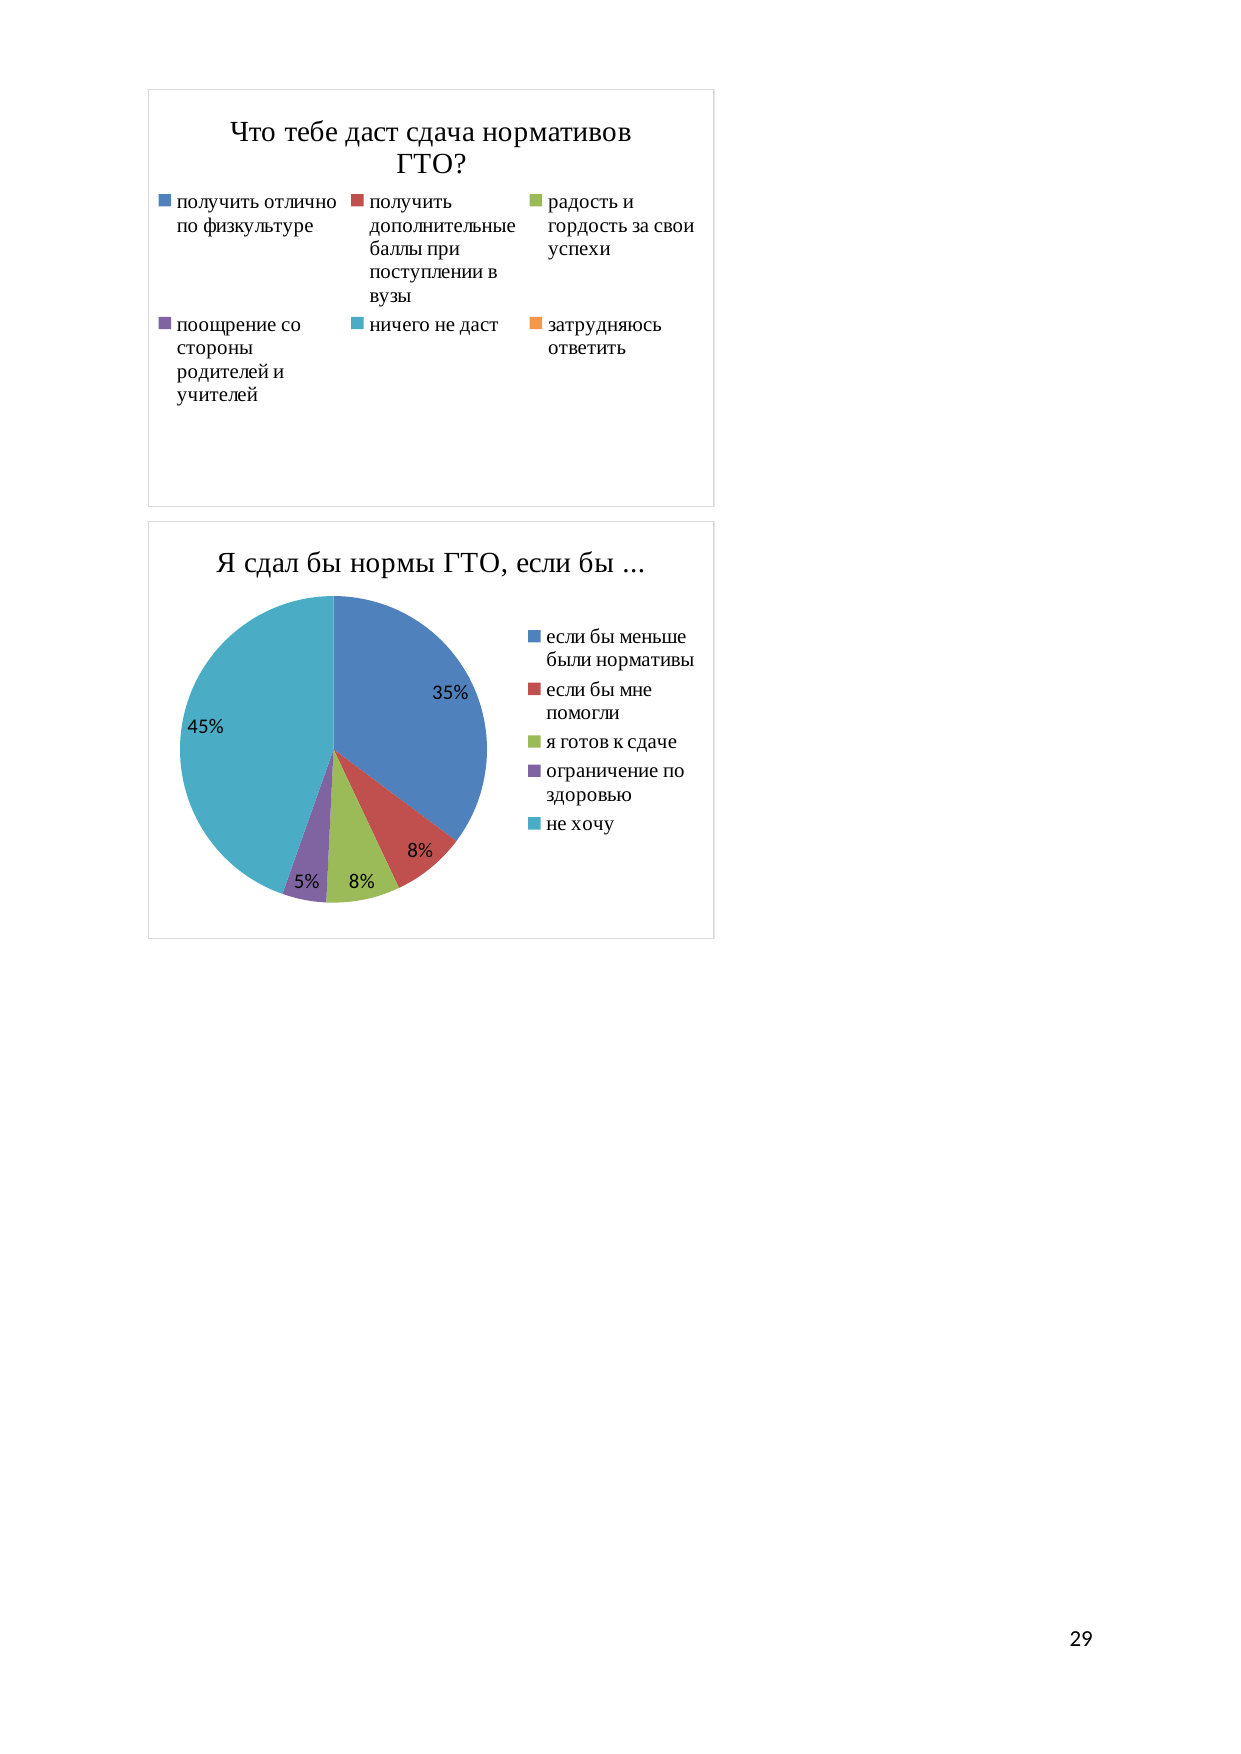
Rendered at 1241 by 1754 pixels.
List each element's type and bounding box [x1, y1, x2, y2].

table_cell [136, 521, 728, 952]
table_cell [136, 89, 728, 521]
